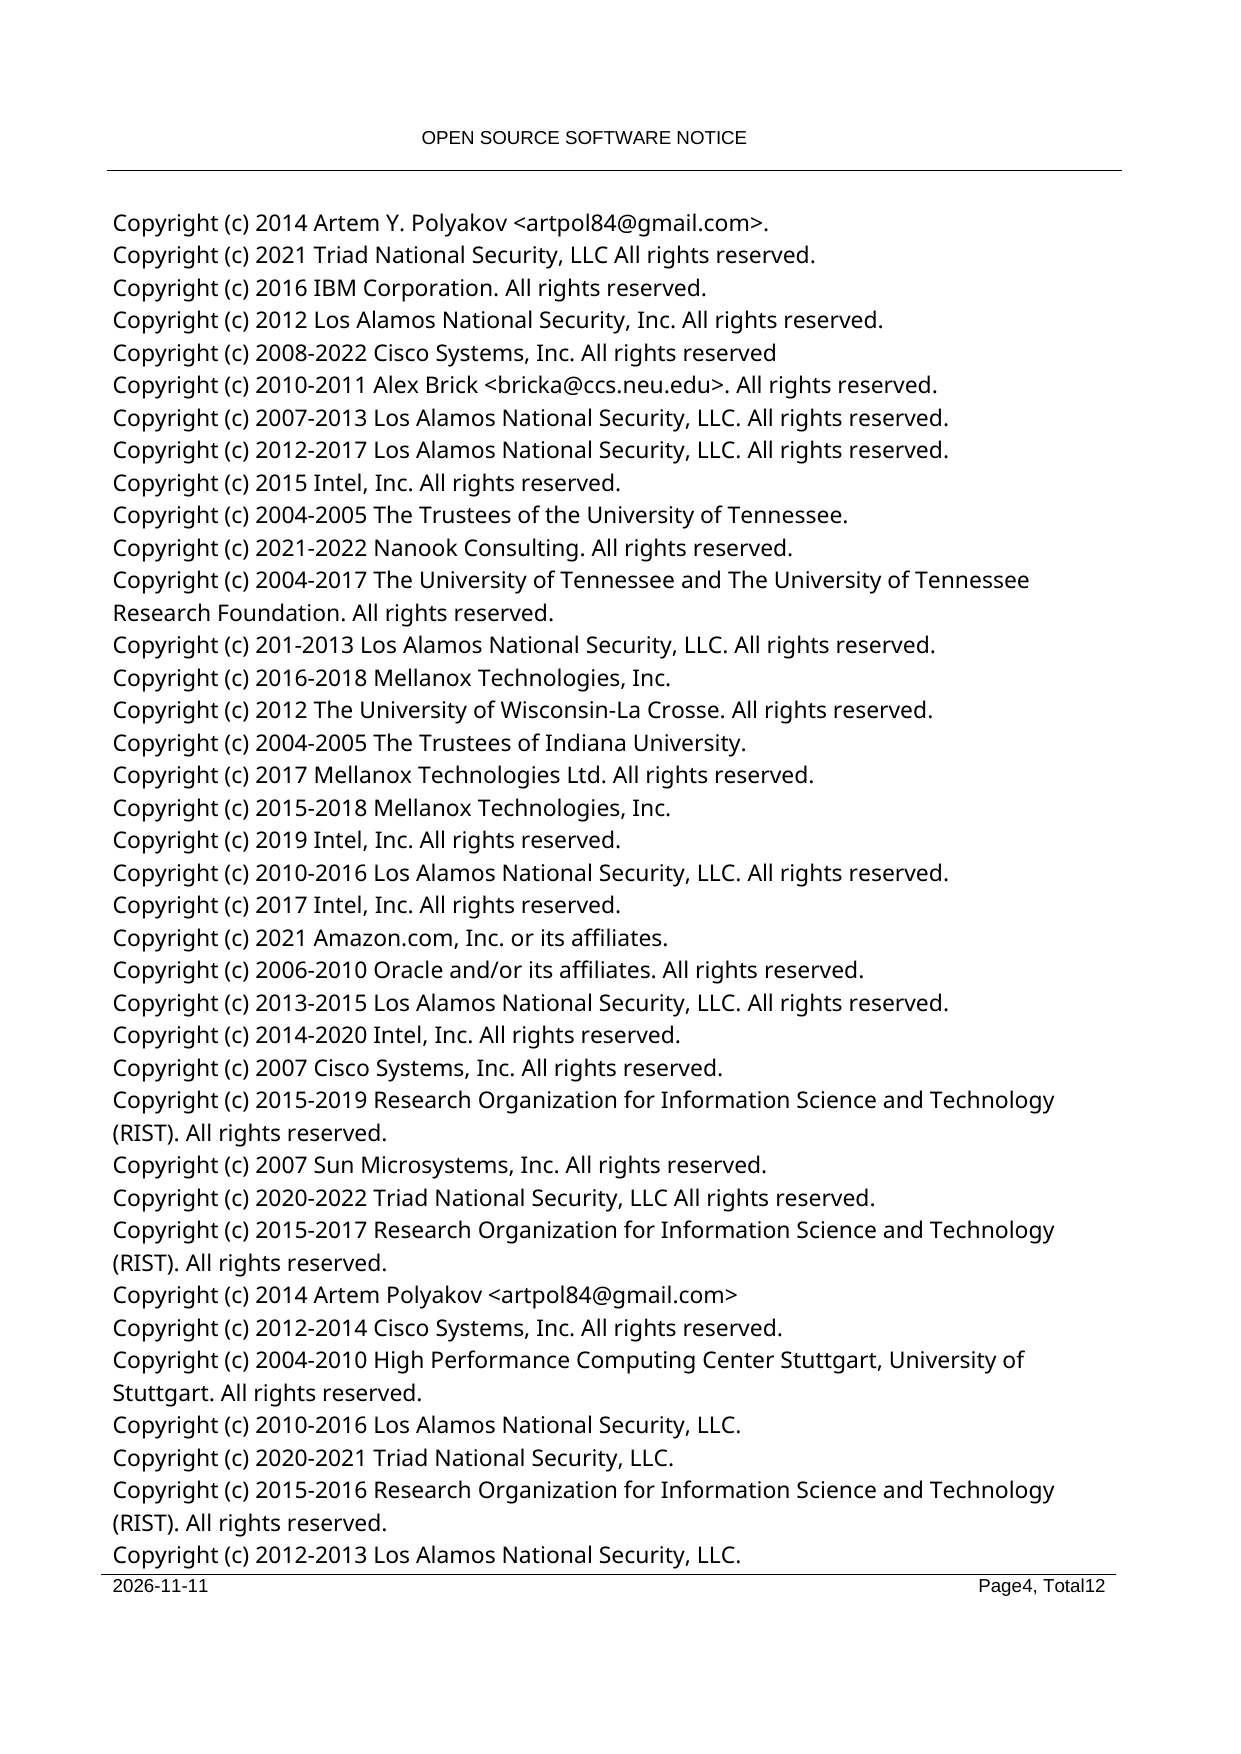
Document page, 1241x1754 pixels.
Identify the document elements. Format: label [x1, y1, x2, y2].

text [112, 206, 1128, 1571]
